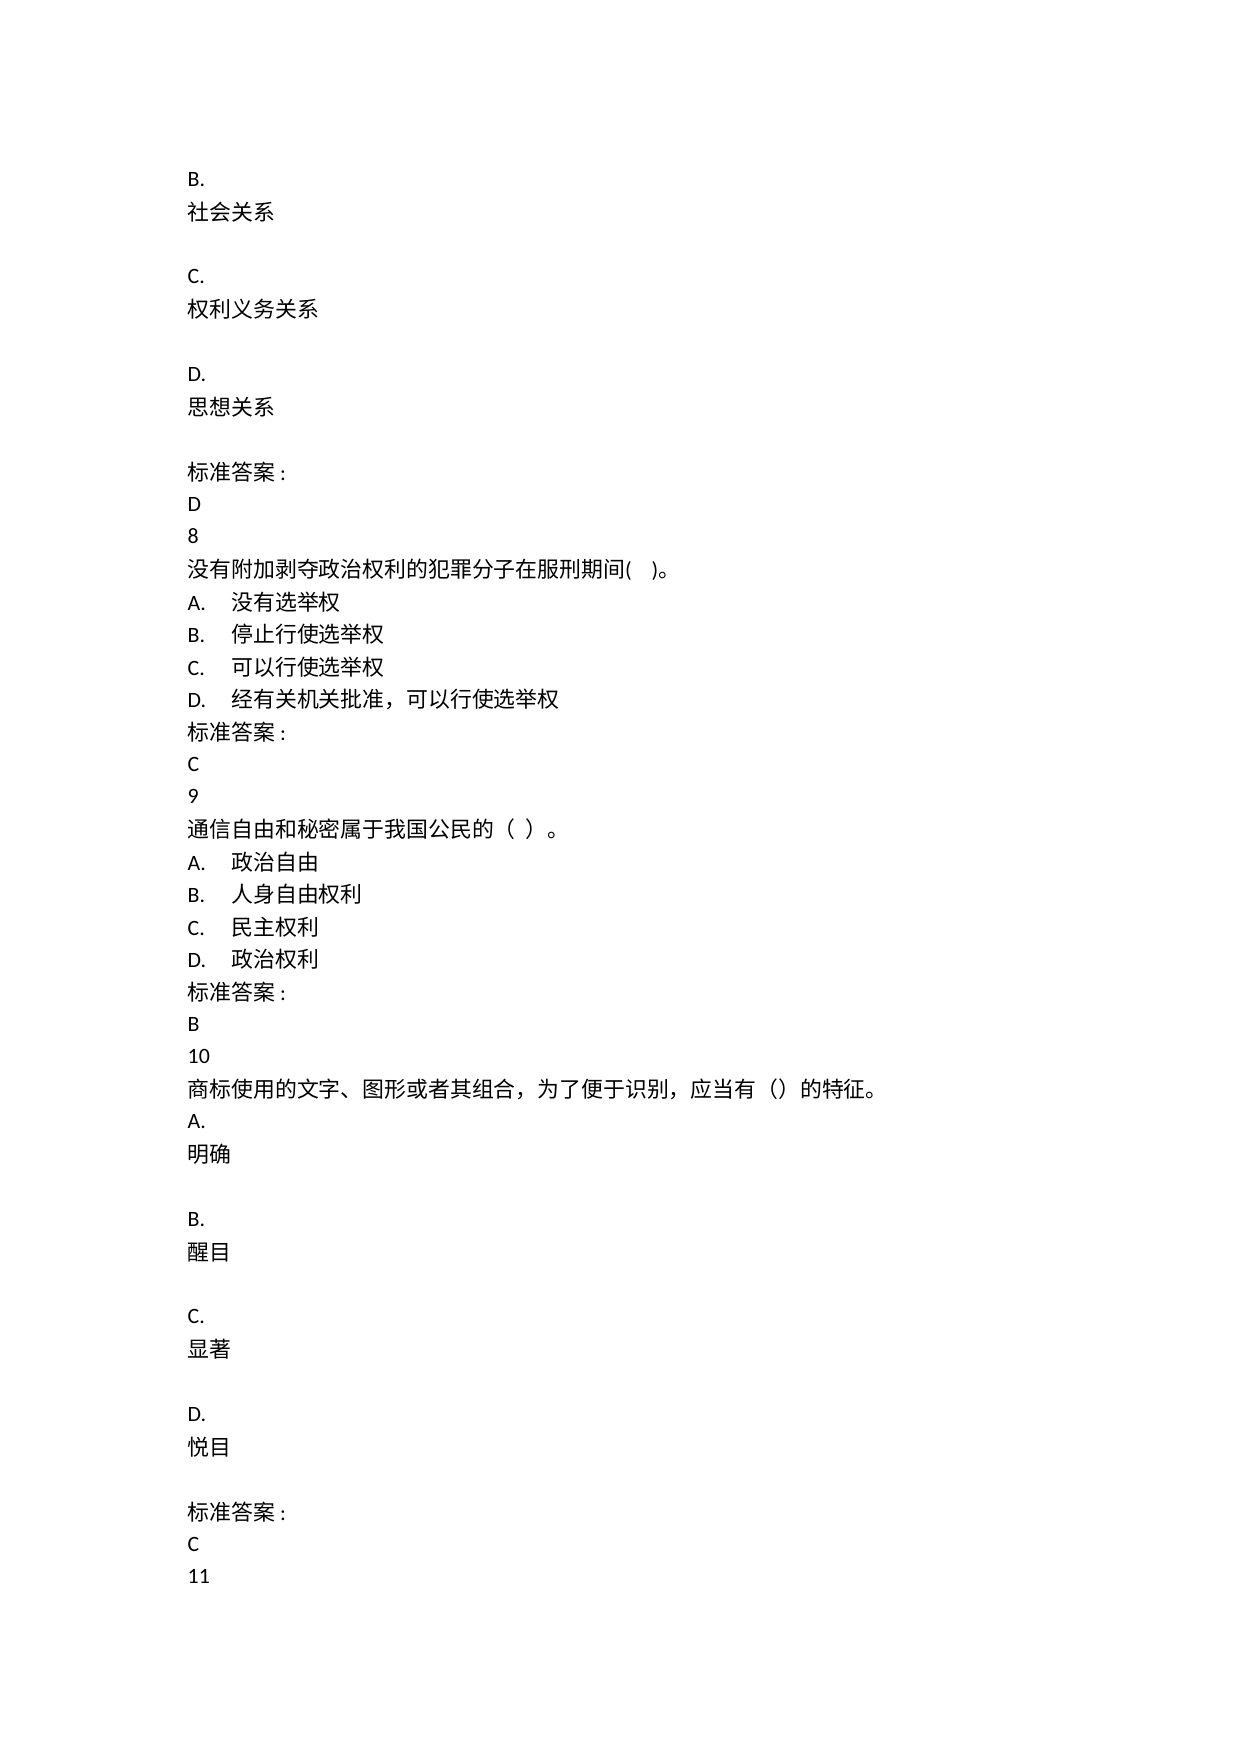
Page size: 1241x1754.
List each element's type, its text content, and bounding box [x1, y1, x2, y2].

text 8 [187, 519, 1053, 552]
text C [187, 1527, 1053, 1559]
text 悦目 [187, 1429, 1053, 1462]
text 通信自由和秘密属于我国公民的（ ）。 [187, 812, 1053, 844]
text 权利义务关系 [187, 292, 1053, 324]
text 社会关系 [187, 194, 1053, 227]
text 标准答案 : [187, 714, 1053, 747]
text A. [187, 1104, 1053, 1137]
text 9 [187, 779, 1053, 812]
text 标准答案 : [187, 1494, 1053, 1527]
text C. 可以行使选举权 [187, 649, 1053, 682]
text 11 [187, 1559, 1053, 1592]
text B. 停止行使选举权 [187, 617, 1053, 649]
text B. 人身自由权利 [187, 877, 1053, 909]
text D. 政治权利 [187, 942, 1053, 974]
text C [187, 747, 1053, 779]
text 思想关系 [187, 389, 1053, 422]
text D. [187, 357, 1053, 389]
text 显著 [187, 1332, 1053, 1364]
text 标准答案 : [187, 974, 1053, 1007]
text 商标使用的文字、图形或者其组合，为了便于识别，应当有（）的特征。 [187, 1072, 1053, 1104]
text 标准答案 : [187, 454, 1053, 487]
text 醒目 [187, 1234, 1053, 1267]
text B [187, 1007, 1053, 1039]
text 10 [187, 1039, 1053, 1072]
text D [187, 487, 1053, 519]
text D. [187, 1397, 1053, 1429]
text A. 政治自由 [187, 844, 1053, 877]
text 明确 [187, 1137, 1053, 1169]
text 没有附加剥夺政治权利的犯罪分子在服刑期间( )。 [187, 552, 1053, 584]
text C. 民主权利 [187, 909, 1053, 942]
text A. 没有选举权 [187, 584, 1053, 617]
text C. [187, 259, 1053, 292]
text D. 经有关机关批准，可以行使选举权 [187, 682, 1053, 714]
text B. [187, 162, 1053, 194]
text C. [187, 1299, 1053, 1332]
text B. [187, 1202, 1053, 1234]
